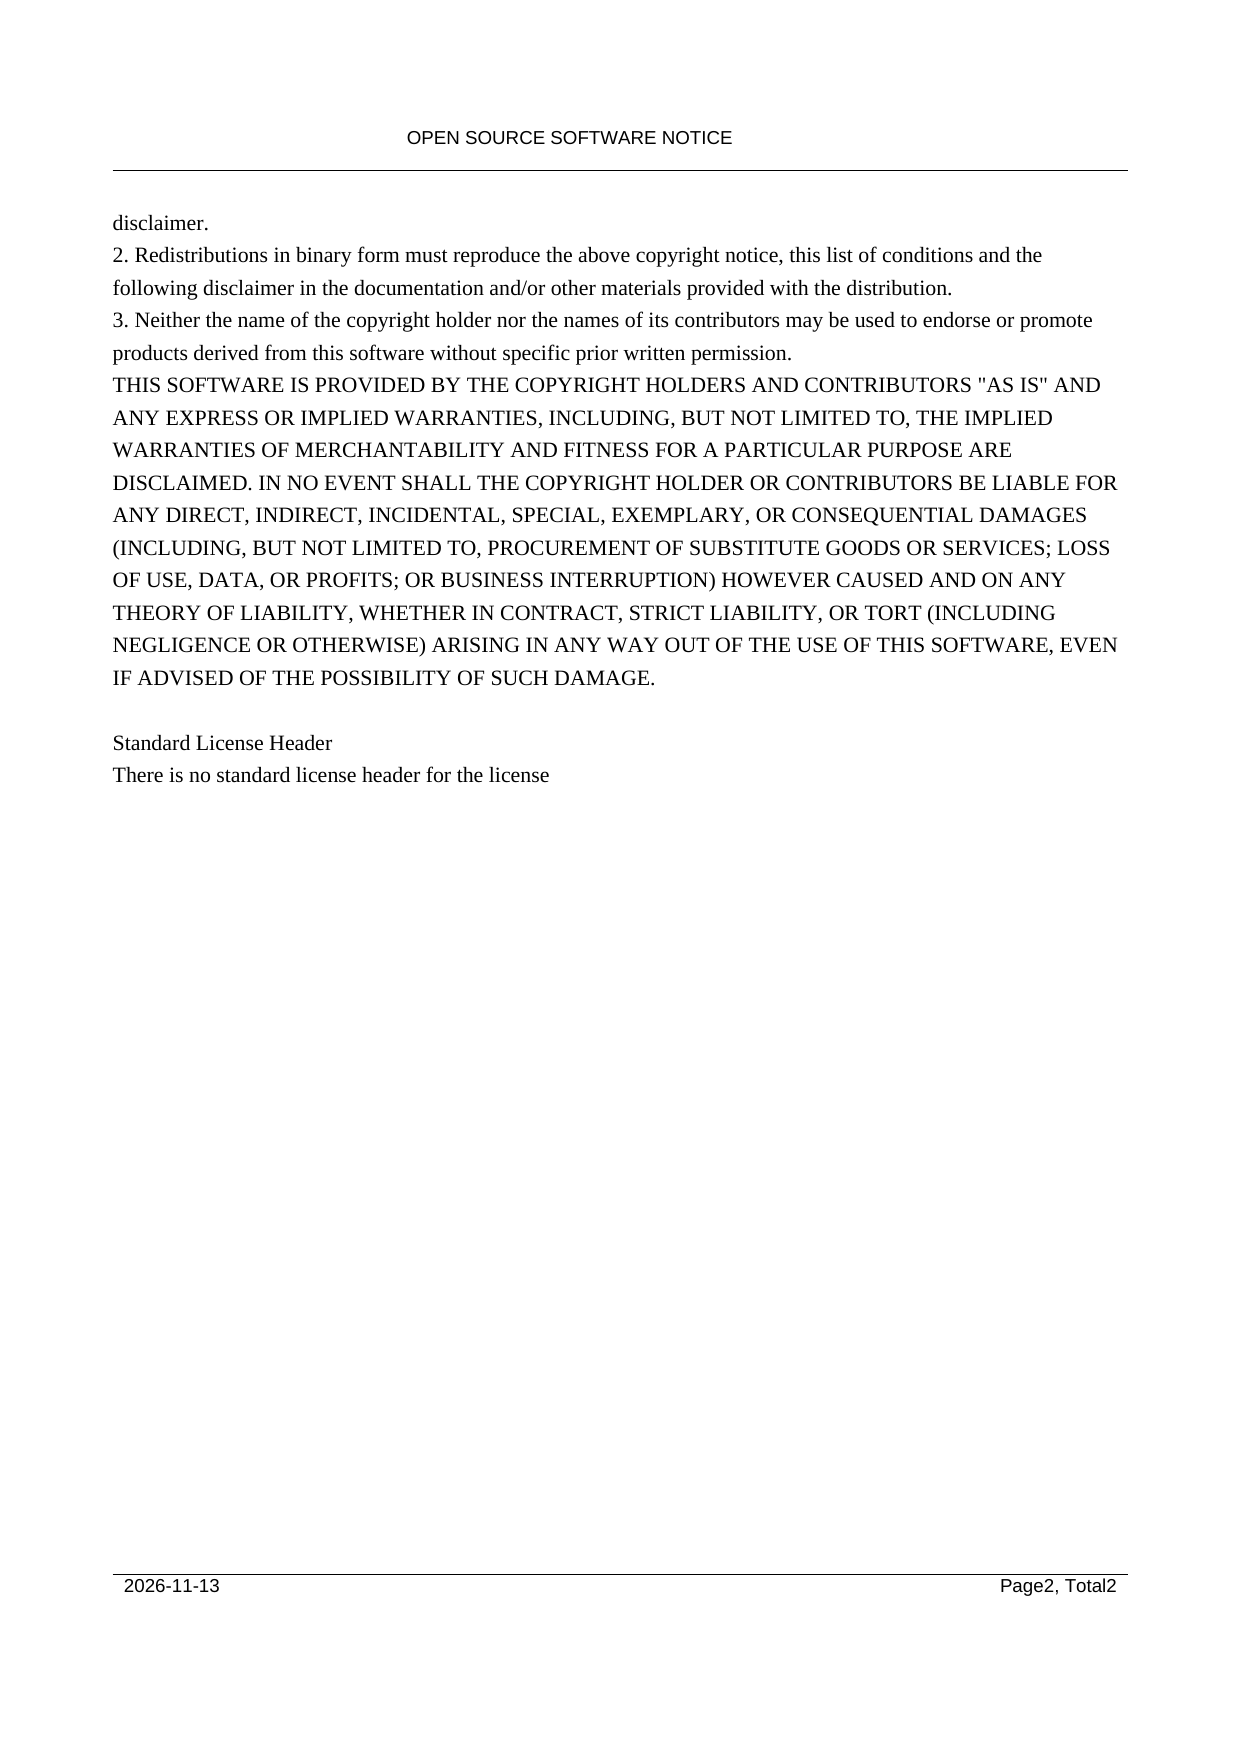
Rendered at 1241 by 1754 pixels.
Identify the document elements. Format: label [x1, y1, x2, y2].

text [112, 206, 1128, 791]
